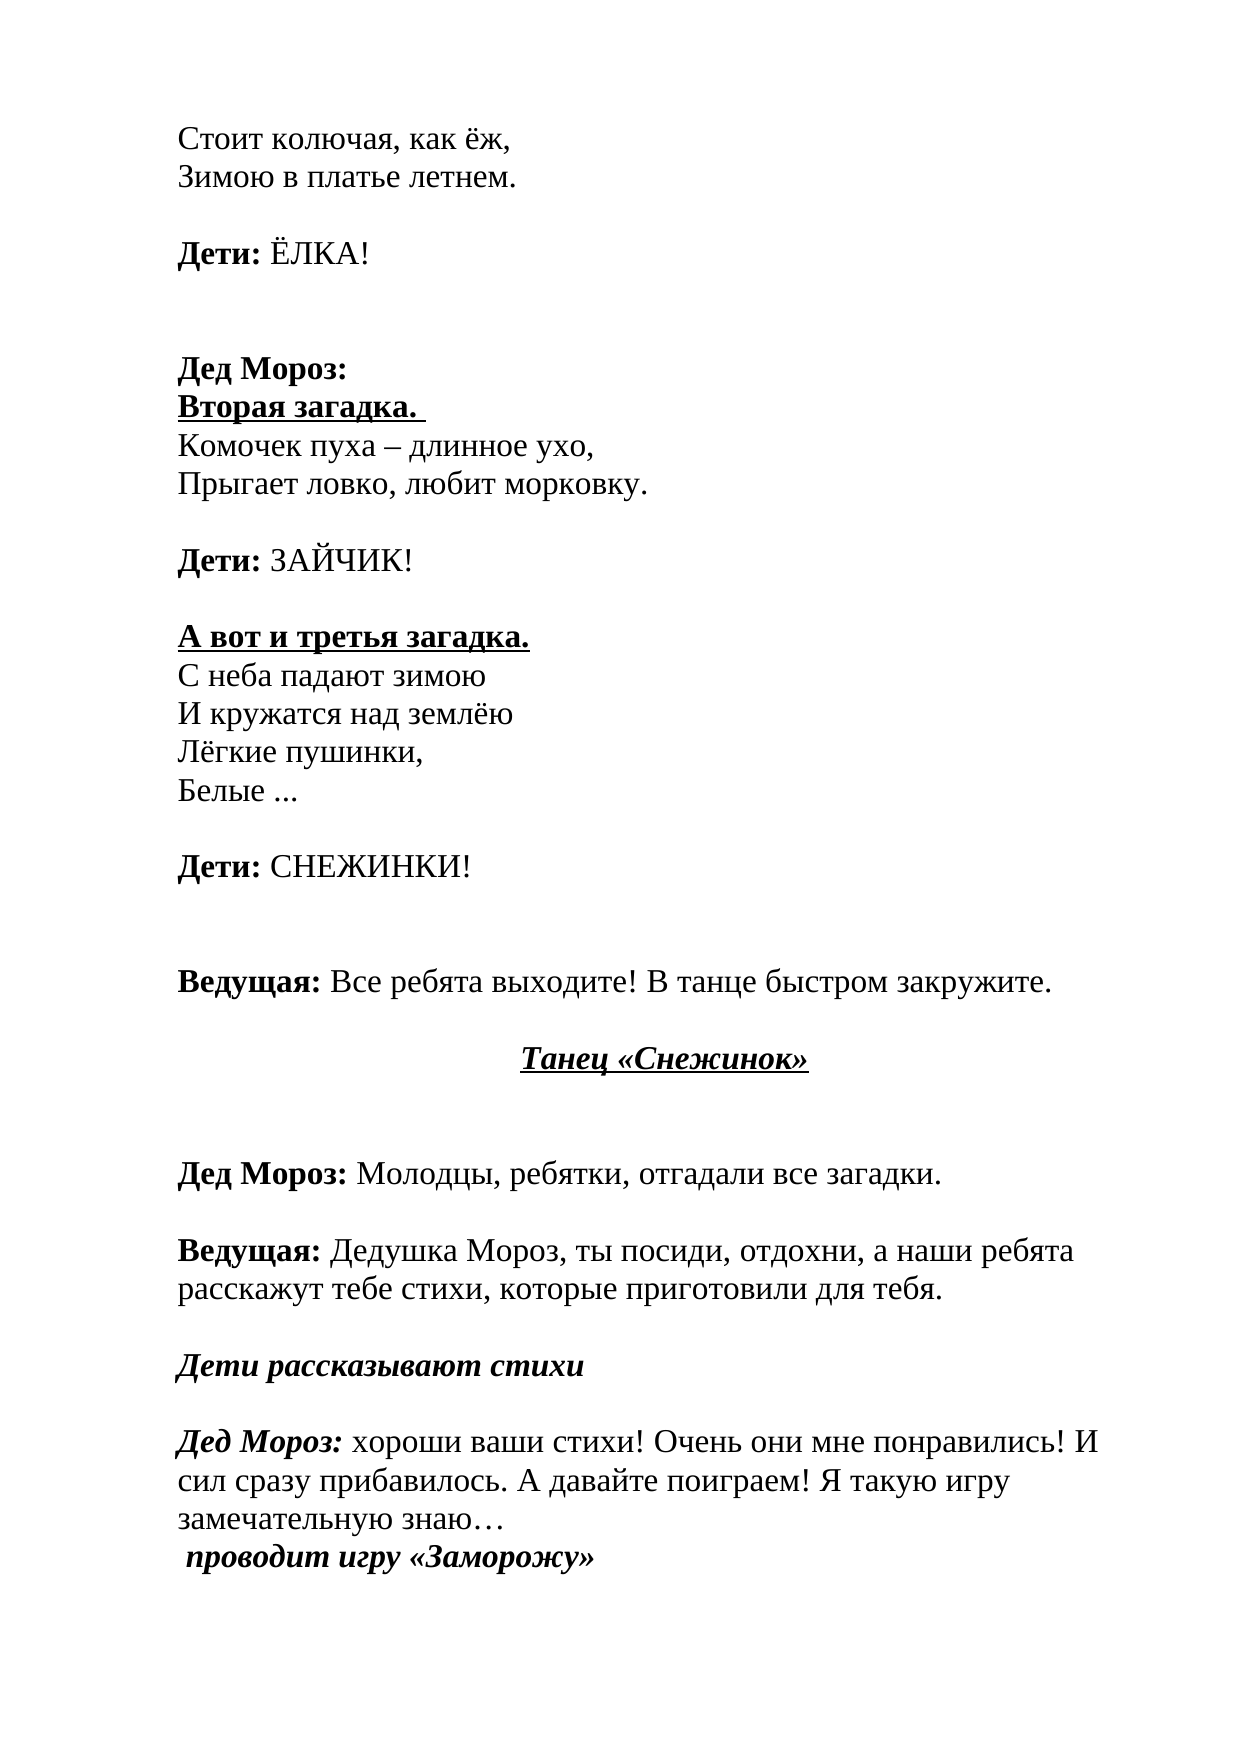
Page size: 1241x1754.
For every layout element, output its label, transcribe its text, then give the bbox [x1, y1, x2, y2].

text Дед Мороз: Молодцы, ребятки, отгадали все загадки. [177, 1153, 1152, 1191]
text Дети: ЗАЙЧИК! [177, 540, 1152, 578]
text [177, 118, 1152, 195]
text Ведущая: Все ребята выходите! В танце быстром закружите. [177, 961, 1152, 1000]
text Ведущая: Дедушка Мороз, ты посиди, отдохни, а наши ребята расскажут тебе стихи, которые приготовили для тебя. [177, 1230, 1152, 1306]
text Танец «Снежинок» [177, 1038, 1152, 1076]
text Дети: СНЕЖИНКИ! [177, 846, 1152, 885]
text Дети: ЁЛКА! [177, 233, 1152, 271]
text Дед Мороз: хороши ваши стихи! Очень они мне понравились! И сил сразу прибавилось. А давайте поиграем! Я такую игру замечательную знаю… [177, 1421, 1152, 1536]
text Белые ... [177, 770, 1152, 808]
text Дед Мороз: [177, 348, 1152, 386]
text А вот и третья загадка. [177, 616, 1152, 655]
text Прыгает ловко, любит морковку. [177, 463, 1152, 501]
text Лёгкие пушинки, [177, 731, 1152, 770]
text С неба падают зимою [177, 655, 1152, 693]
text Комочек пуха – длинное ухо, [177, 425, 1152, 463]
text И кружатся над землёю [177, 693, 1152, 731]
text Дети рассказывают стихи [177, 1345, 1152, 1383]
text Вторая загадка. [177, 386, 1152, 425]
text проводит игру «Заморожу» [177, 1536, 1152, 1575]
